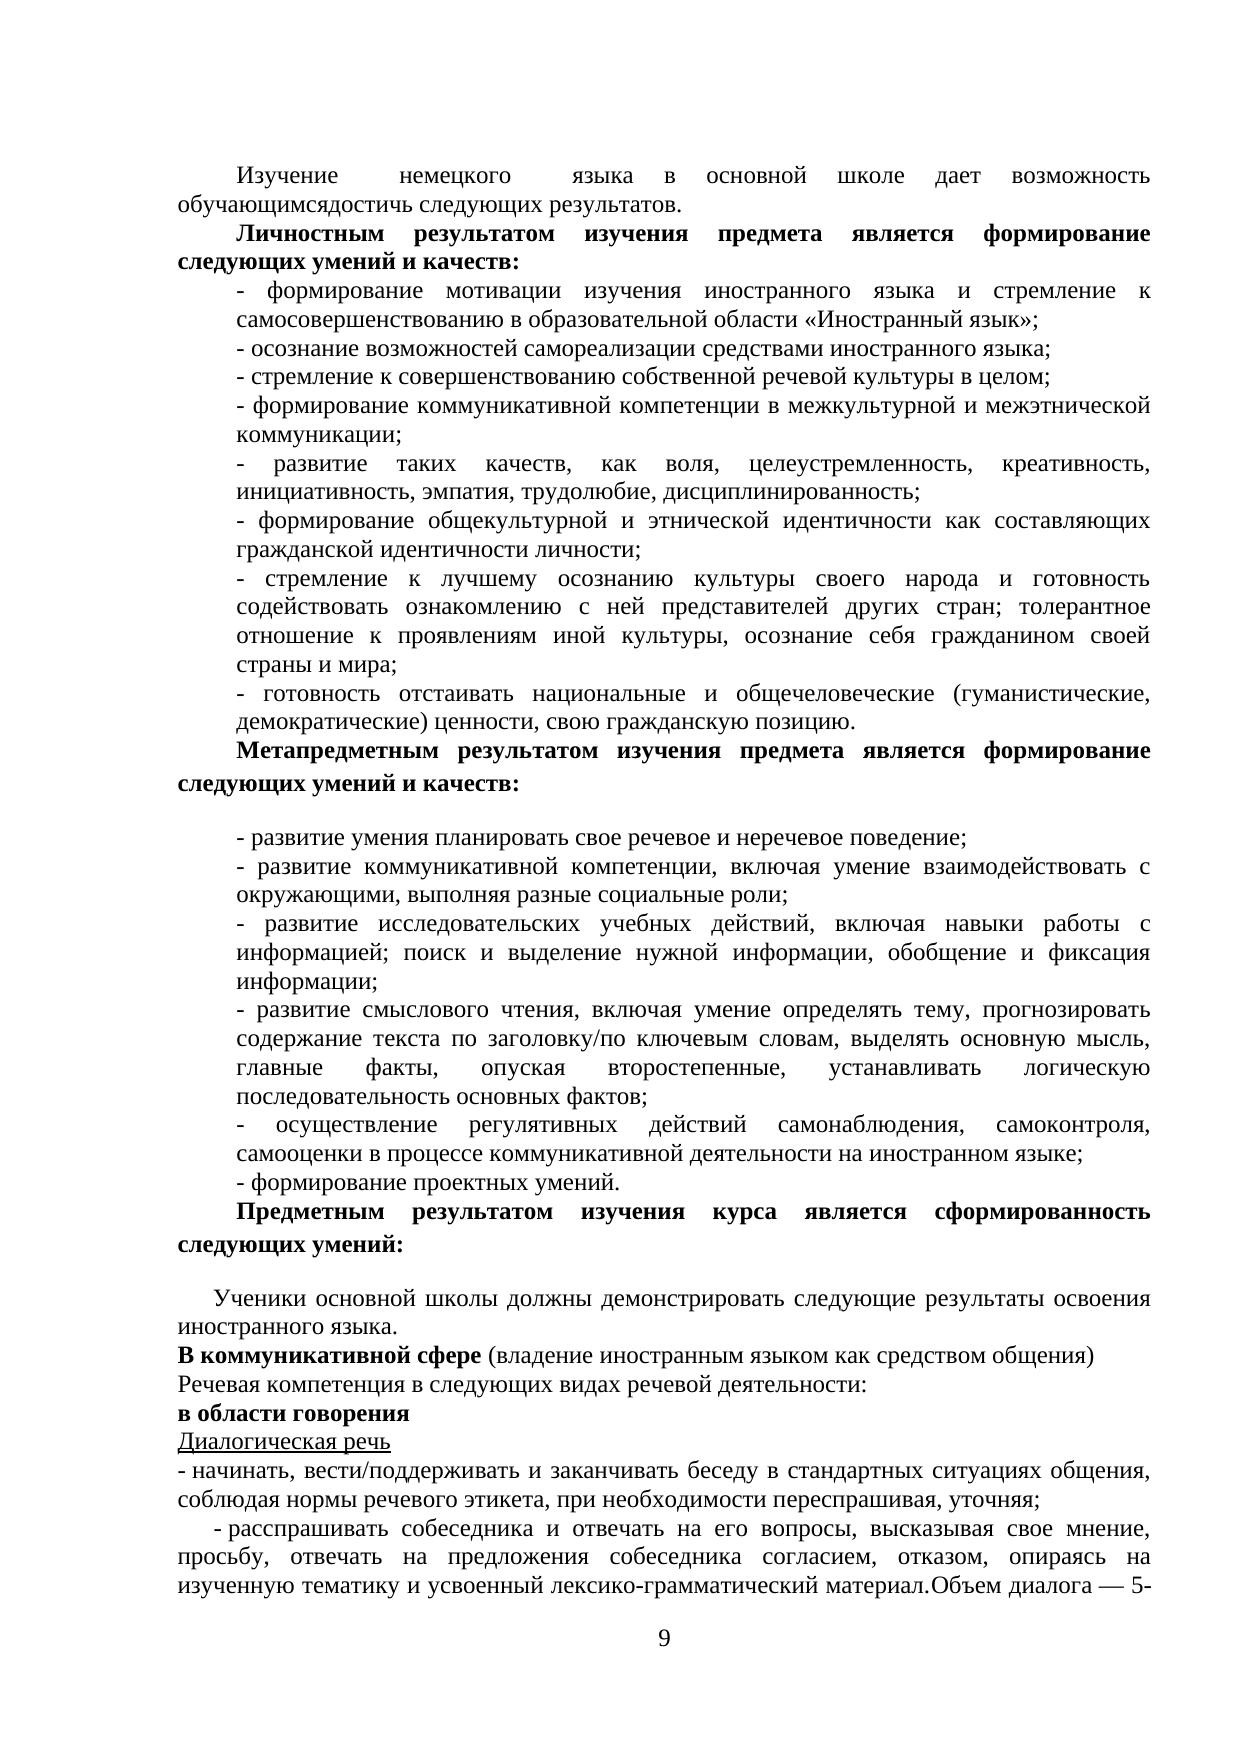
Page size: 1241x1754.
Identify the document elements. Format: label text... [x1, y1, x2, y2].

text - осознание возможностей самореализации средствами иностранного языка; [236, 333, 1152, 361]
text в области говорения [177, 1398, 1152, 1426]
text - формирование общекультурной и этнической идентичности как составляющих гражданской идентичности личности; [236, 505, 1152, 563]
text - стремление к совершенствованию собственной речевой культуры в целом; [236, 361, 1152, 390]
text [177, 1513, 1152, 1599]
text Речевая компетенция в следующих видах речевой деятельности: [177, 1369, 1152, 1398]
text Диалогическая речь [177, 1426, 1152, 1455]
text - развитие умения планировать свое речевое и неречевое поведение; [236, 822, 1152, 851]
text Ученики основной школы должны демонстрировать следующие результаты освоения иностранного языка. [177, 1283, 1152, 1340]
text - развитие таких качеств, как воля, целеустремленность, креативность, инициативность, эмпатия, трудолюбие, дисциплинированность; [236, 448, 1152, 505]
text - формирование коммуникативной компетенции в межкультурной и межэтнической коммуникации; [236, 390, 1152, 448]
text - осуществление регулятивных действий самонаблюдения, самоконтроля, самооценки в процессе коммуникативной деятельности на иностранном языке; [236, 1109, 1152, 1167]
text Изучение немецкого языка в основной школе дает возможность обучающимсядостичь следующих результатов. [177, 160, 1152, 218]
text Личностным результатом изучения предмета является формирование следующих умений и качеств: [177, 218, 1152, 275]
text - развитие исследовательских учебных действий, включая навыки работы с информацией; поиск и выделение нужной информации, обобщение и фиксация информации; [236, 908, 1152, 994]
text В коммуникативной сфере (владение иностранным языком как средством общения) [177, 1340, 1152, 1369]
text - формирование проектных умений. [236, 1167, 1152, 1196]
list Предметным результатом изучения курса является сформированность следующих умений: [177, 1196, 1152, 1257]
text - формирование мотивации изучения иностранного языка и стремление к самосовершенствованию в образовательной области «Иностранный язык»; [236, 275, 1152, 333]
text - начинать, вести/поддерживать и заканчивать беседу в стандартных ситуациях общения, соблюдая нормы речевого этикета, при необходимости переспрашивая, уточняя; [177, 1455, 1152, 1513]
text - готовность отстаивать национальные и общечеловеческие (гуманистические, демократические) ценности, свою гражданскую позицию. [236, 678, 1152, 735]
text - развитие смыслового чтения, включая умение определять тему, прогнозировать содержание текста по заголовку/по ключевым словам, выделять основную мысль, главные факты, опуская второстепенные, устанавливать логическую последовательность основных фактов; [236, 994, 1152, 1109]
text - развитие коммуникативной компетенции, включая умение взаимодействовать с окружающими, выполняя разные социальные роли; [236, 851, 1152, 908]
list Метапредметным результатом изучения предмета является формирование следующих умений и качеств: [177, 735, 1152, 797]
text - стремление к лучшему осознанию культуры своего народа и готовность содействовать ознакомлению с ней представителей других стран; толерантное отношение к проявлениям иной культуры, осознание себя гражданином своей страны и мира; [236, 563, 1152, 678]
